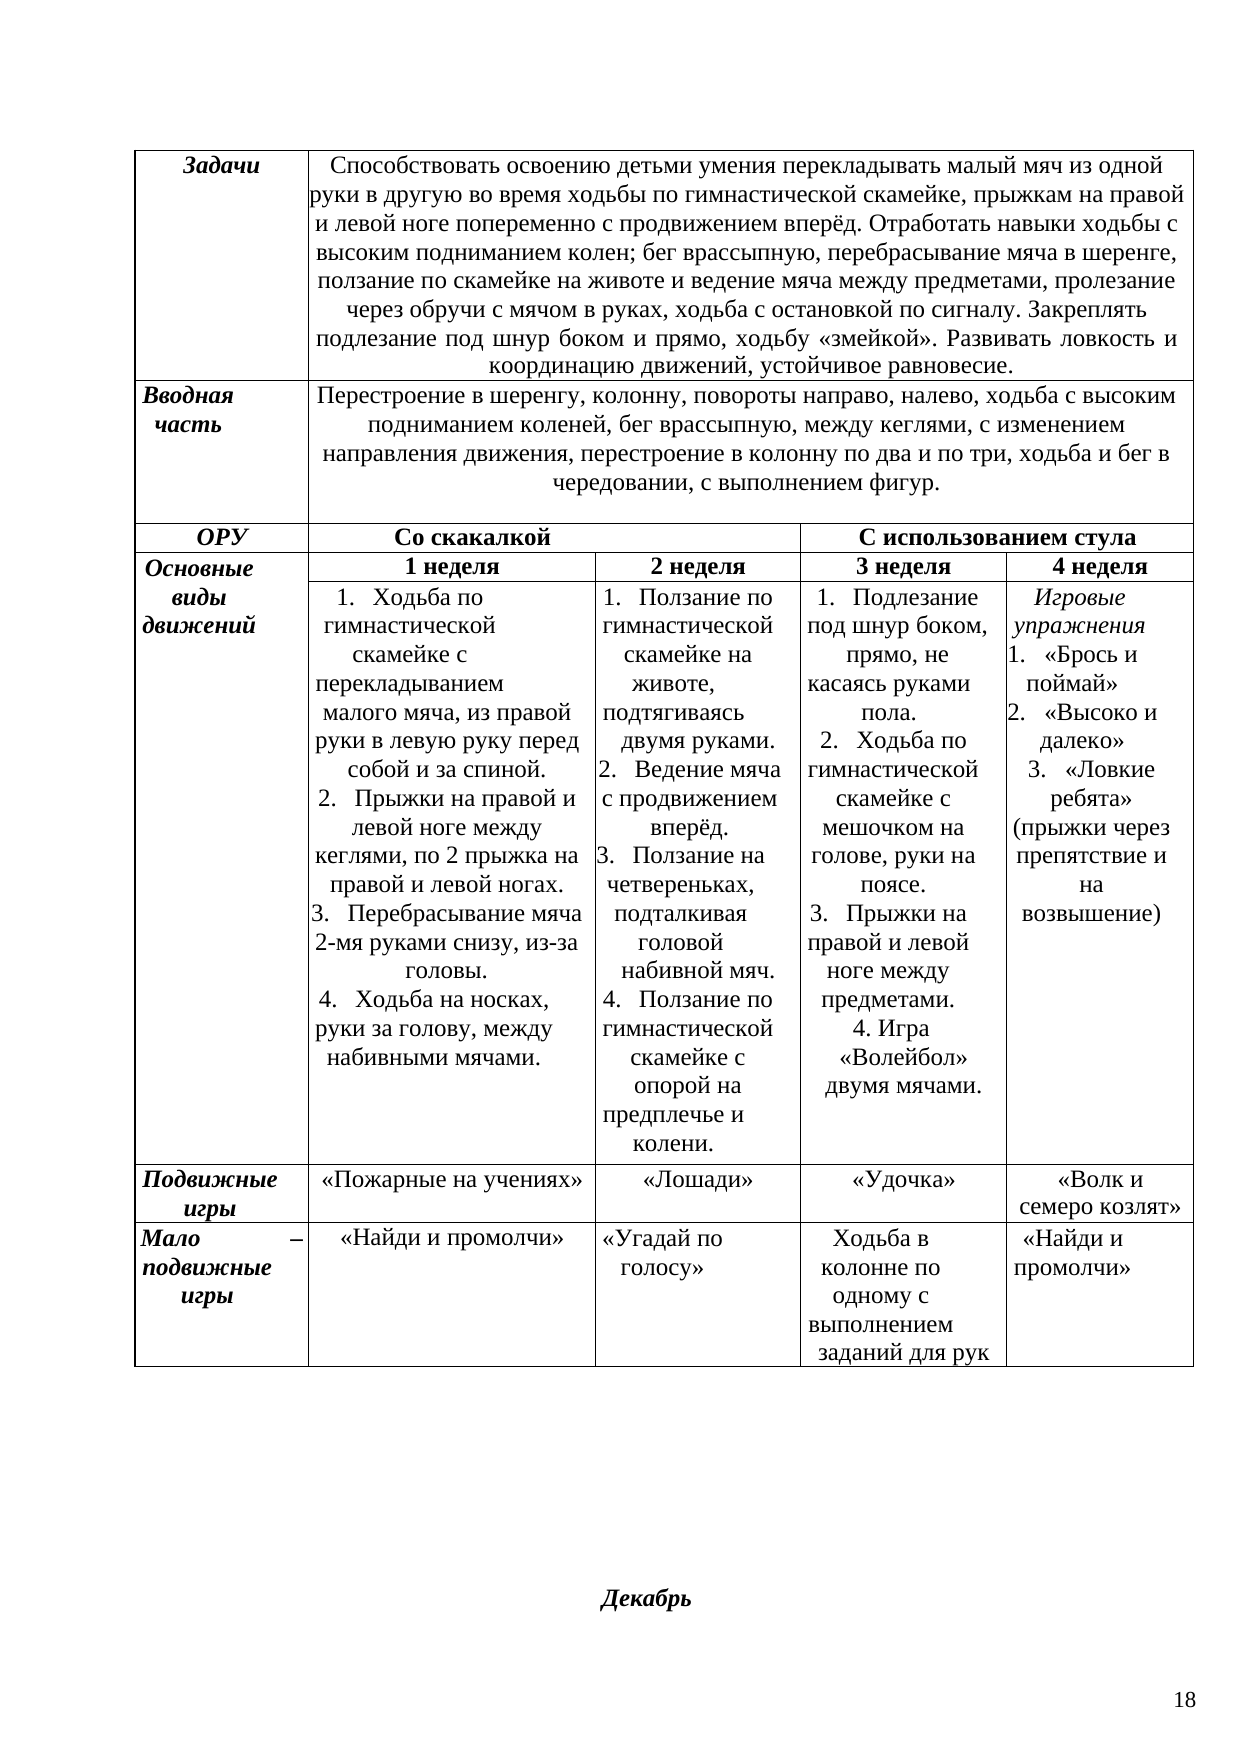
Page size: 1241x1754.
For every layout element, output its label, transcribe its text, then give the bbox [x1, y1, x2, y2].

table_cell Игровые упражнения «Брось и поймай» «Высоко и далеко» «Ловкие ребята» (прыжки через препятствие и на возвышение) [1007, 582, 1193, 1163]
table_cell «Волк и семеро козлят» [1007, 1165, 1193, 1222]
table_cell 4 неделя [1007, 553, 1193, 581]
table_cell «Пожарные на учениях» [309, 1165, 595, 1222]
table_cell «Найди и промолчи» [309, 1223, 595, 1366]
table_cell Перестроение в шеренгу, колонну, повороты направо, налево, ходьба с высоким подниманием коленей, бег врассыпную, между кеглями, с изменением направления движения, перестроение в колонну по два и по три, ходьба и бег в чередовании, с выполнением фигур. [309, 381, 1193, 523]
table_cell «Лошади» [596, 1165, 800, 1222]
table_cell «Найди и промолчи» [1007, 1223, 1193, 1366]
table_header Задачи [136, 151, 308, 379]
table_cell 2 неделя [596, 553, 800, 581]
table_cell 3 неделя [801, 553, 1006, 581]
table_cell «Угадай по голосу» [596, 1223, 800, 1366]
table_cell ОРУ [136, 524, 308, 552]
table_cell Вводная часть [136, 381, 308, 523]
table_cell Основные виды движений [136, 553, 308, 1163]
table_cell С использованием стула [801, 524, 1193, 552]
table_cell 1 неделя [309, 553, 595, 581]
table_cell Ходьба в колонне по одному с выполнением заданий для рук [801, 1223, 1006, 1366]
table_cell Со скакалкой [309, 524, 800, 552]
text Декабрь [177, 1583, 1116, 1612]
table_cell Подвижные игры [136, 1165, 308, 1222]
table_cell «Удочка» [801, 1165, 1006, 1222]
table_cell Ползание по гимнастической скамейке на животе, подтягиваясь двумя руками. Ведение мяча с продвижением вперёд. Ползание на четвереньках, подталкивая головой набивной мяч. Ползание по гимнастической скамейке с опорой на предплечье и колени. [596, 582, 800, 1163]
table_cell Ходьба по гимнастической скамейке с перекладыванием малого мяча, из правой руки в левую руку перед собой и за спиной. Прыжки на правой и левой ноге между кеглями, по 2 прыжка на правой и левой ногах. Перебрасывание мяча 2-мя руками снизу, из-за головы. Ходьба на носках, руки за голову, между набивными мячами. [309, 582, 595, 1163]
table_cell Подлезание под шнур боком, прямо, не касаясь руками пола. Ходьба по гимнастической скамейке с мешочком на голове, руки на поясе. Прыжки на правой и левой ноге между предметами. Игра «Волейбол» двумя мячами. [801, 582, 1006, 1163]
table_header Способствовать освоению детьми умения перекладывать малый мяч из одной руки в другую во время ходьбы по гимнастической скамейке, прыжкам на правой и левой ноге попеременно с продвижением вперёд. Отработать навыки ходьбы с высоким подниманием колен; бег врассыпную, перебрасывание мяча в шеренге, ползание по скамейке на животе и ведение мяча между предметами, пролезание через обручи с мячом в руках, ходьба с остановкой по сигналу. Закреплять подлезание под шнур боком и прямо, ходьбу «змейкой». Развивать ловкость и координацию движений, устойчивое равновесие. [309, 151, 1193, 379]
table_cell Мало – подвижные игры [136, 1223, 308, 1366]
